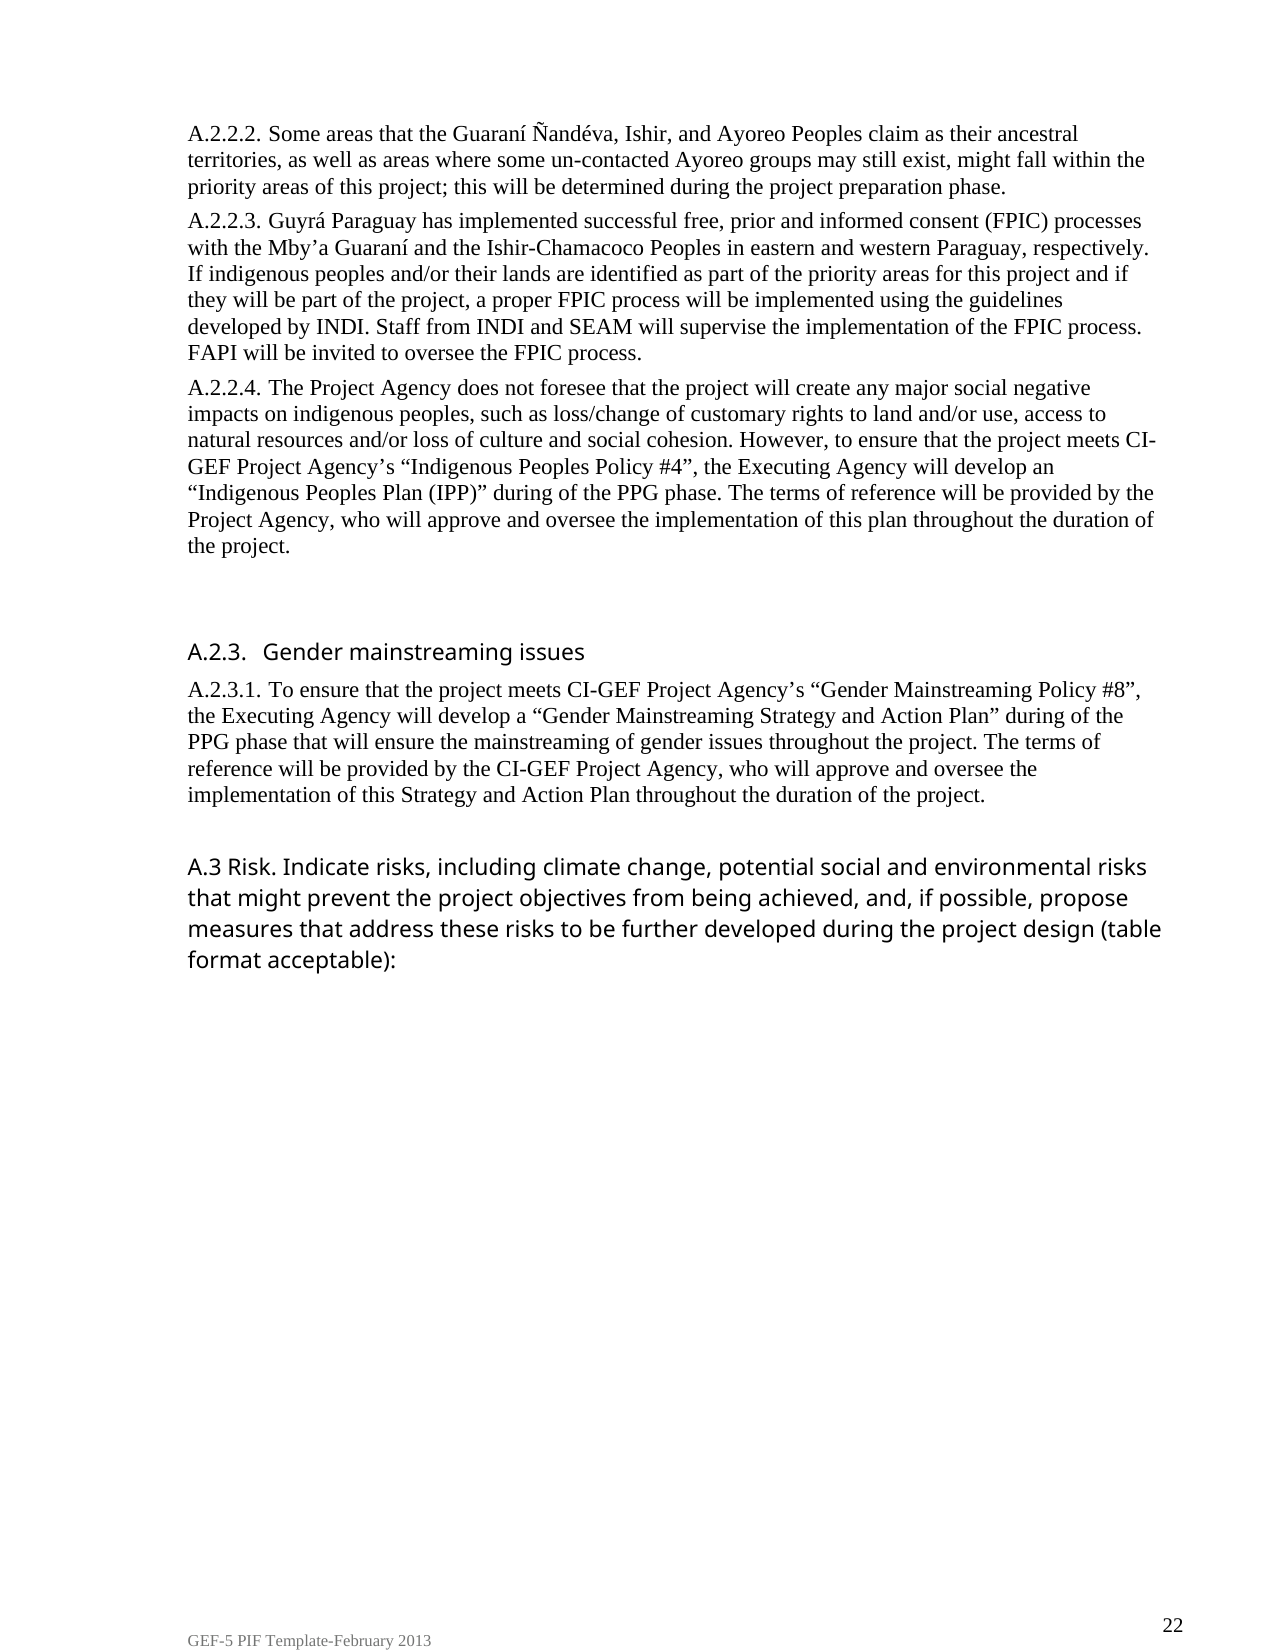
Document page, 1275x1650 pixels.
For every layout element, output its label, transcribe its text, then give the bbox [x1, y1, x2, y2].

text A.2.2.2. Some areas that the Guaraní Ñandéva, Ishir, and Ayoreo Peoples claim as their ancestral territories, as well as areas where some un-contacted Ayoreo groups may still exist, might fall within the priority areas of this project; this will be determined during the project preparation phase. [187, 120, 1162, 199]
text A.2.2.3. Guyrá Paraguay has implemented successful free, prior and informed consent (FPIC) processes with the Mby’a Guaraní and the Ishir-Chamacoco Peoples in eastern and western Paraguay, respectively. If indigenous peoples and/or their lands are identified as part of the priority areas for this project and if they will be part of the project, a proper FPIC process will be implemented using the guidelines developed by INDI. Staff from INDI and SEAM will supervise the implementation of the FPIC process. FAPI will be invited to oversee the FPIC process. [187, 207, 1162, 366]
text A.2.3. Gender mainstreaming issues [187, 636, 1162, 667]
text A.3 Risk. Indicate risks, including climate change, potential social and environmental risks that might prevent the project objectives from being achieved, and, if possible, propose measures that address these risks to be further developed during the project design (table format acceptable): [187, 850, 1162, 975]
text A.2.3.1. To ensure that the project meets CI-GEF Project Agency’s “Gender Mainstreaming Policy #8”, the Executing Agency will develop a “Gender Mainstreaming Strategy and Action Plan” during of the PPG phase that will ensure the mainstreaming of gender issues throughout the project. The terms of reference will be provided by the CI-GEF Project Agency, who will approve and oversee the implementation of this Strategy and Action Plan throughout the duration of the project. [187, 676, 1162, 807]
text A.2.2.4. The Project Agency does not foresee that the project will create any major social negative impacts on indigenous peoples, such as loss/change of customary rights to land and/or use, access to natural resources and/or loss of culture and social cohesion. However, to ensure that the project meets CI-GEF Project Agency’s “Indigenous Peoples Policy #4”, the Executing Agency will develop an “Indigenous Peoples Plan (IPP)” during of the PPG phase. The terms of reference will be provided by the Project Agency, who will approve and oversee the implementation of this plan throughout the duration of the project. [187, 374, 1162, 558]
